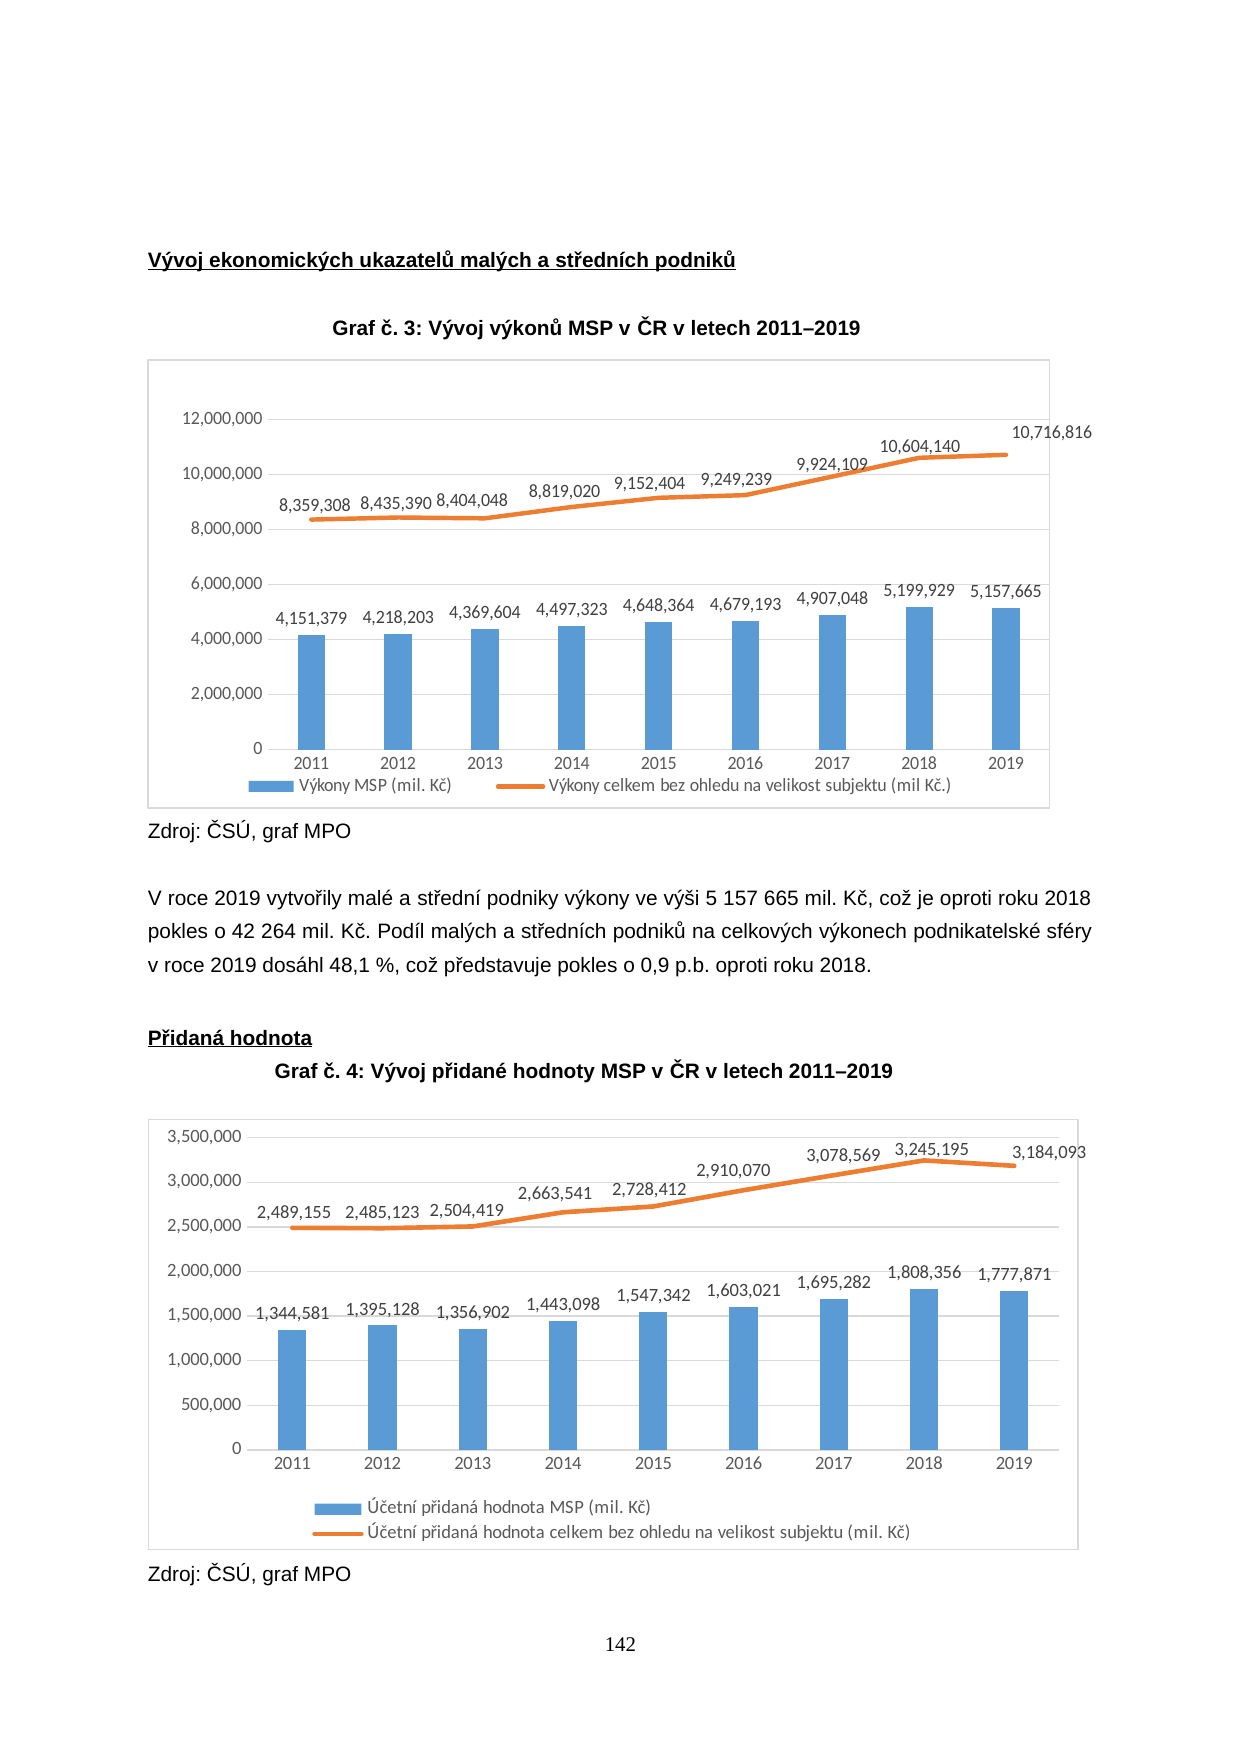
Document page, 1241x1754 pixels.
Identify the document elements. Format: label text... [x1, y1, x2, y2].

text Přidaná hodnota [148, 1025, 1093, 1049]
text Zdroj: ČSÚ, graf MPO [148, 818, 1093, 842]
text V roce 2019 vytvořily malé a střední podniky výkony ve výši 5 157 665 mil. Kč, což je oproti roku 2018 pokles o 42 264 mil. Kč. Podíl malých a středních podniků na celkových výkonech podnikatelské sféry v roce 2019 dosáhl 48,1 %, což představuje pokles o 0,9 p.b. oproti roku 2018. [148, 886, 1093, 977]
text Graf č. 4: Vývoj přidané hodnoty MSP v ČR v letech 2011–2019 [148, 1059, 1093, 1083]
text Graf č. 3: Vývoj výkonů MSP v ČR v letech 2011–2019 [148, 315, 1093, 339]
text Vývoj ekonomických ukazatelů malých a středních podniků [148, 248, 1093, 272]
text Zdroj: ČSÚ, graf MPO [148, 1562, 1093, 1586]
